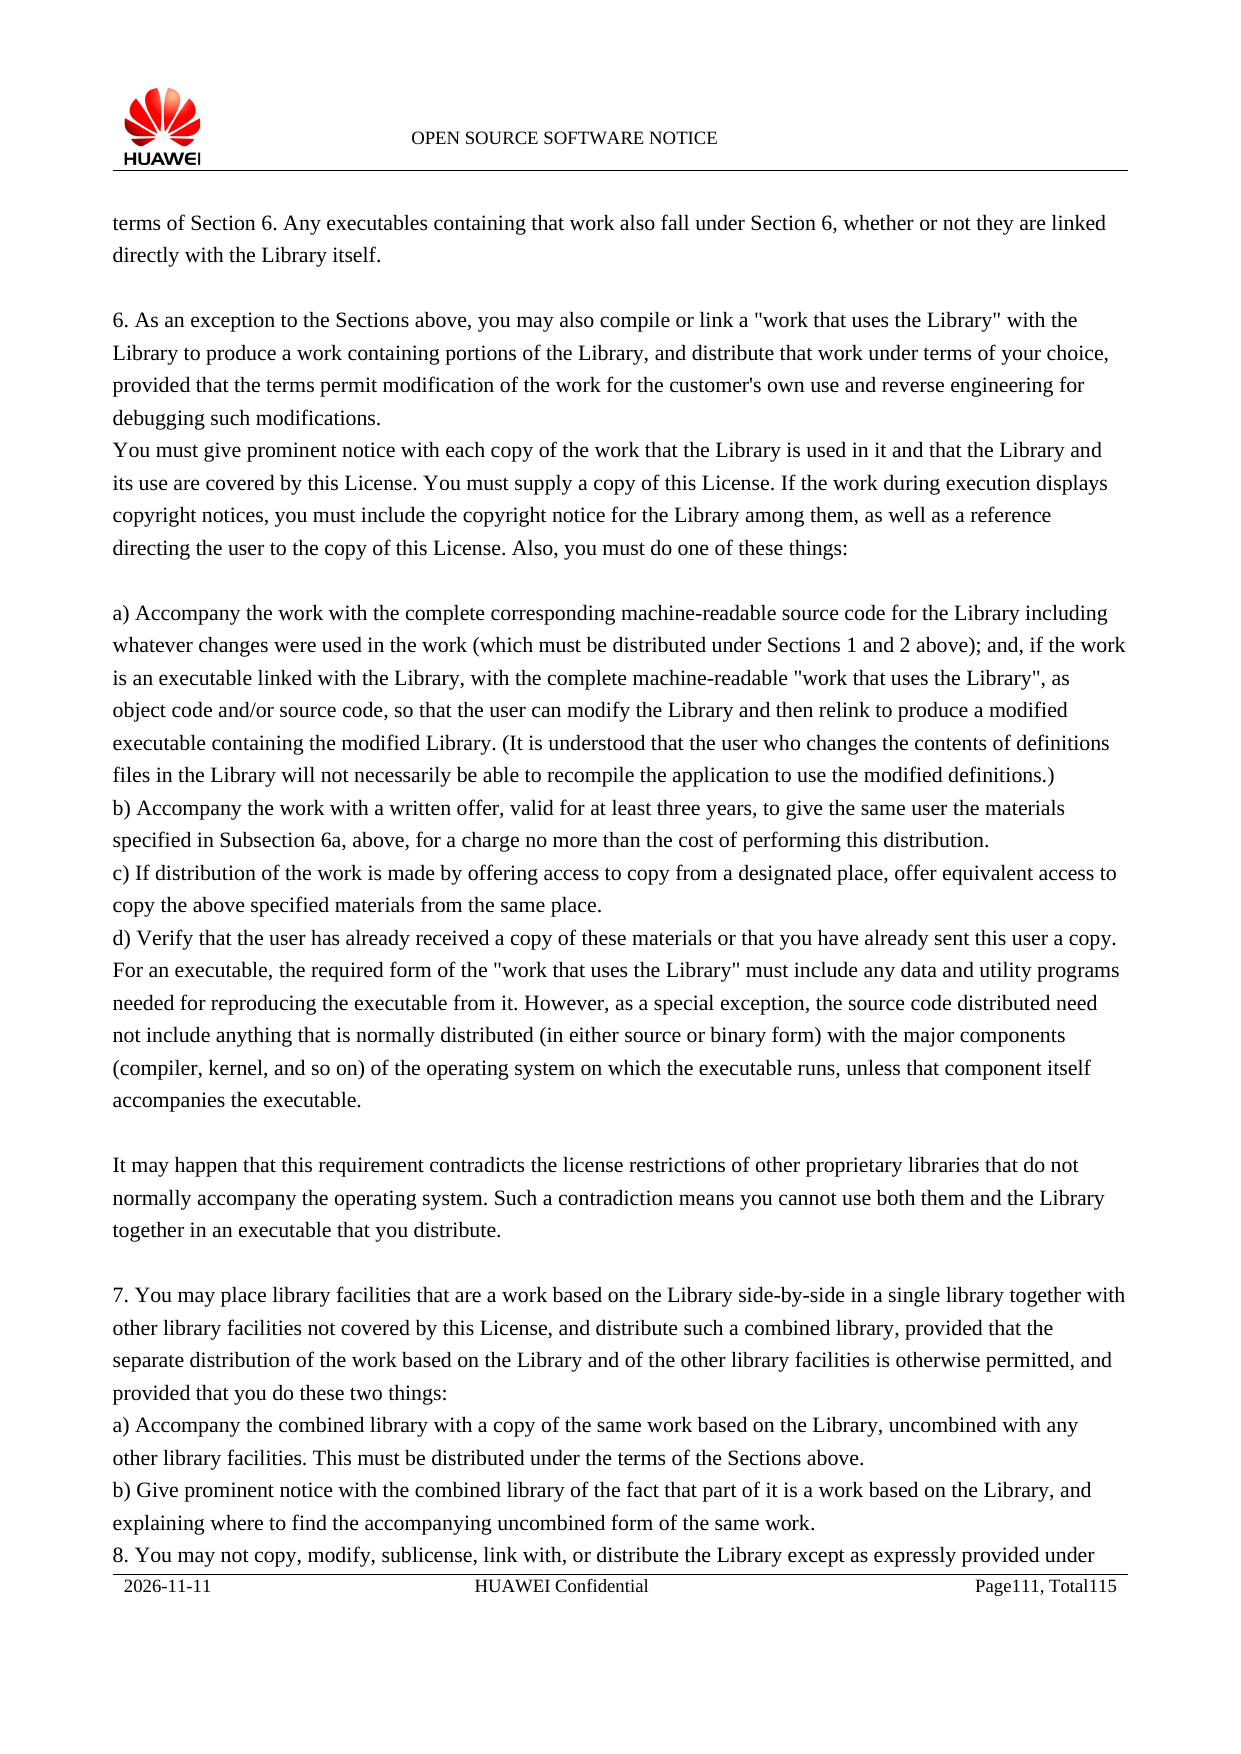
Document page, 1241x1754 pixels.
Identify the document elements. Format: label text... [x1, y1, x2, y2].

picture [124, 88, 201, 165]
